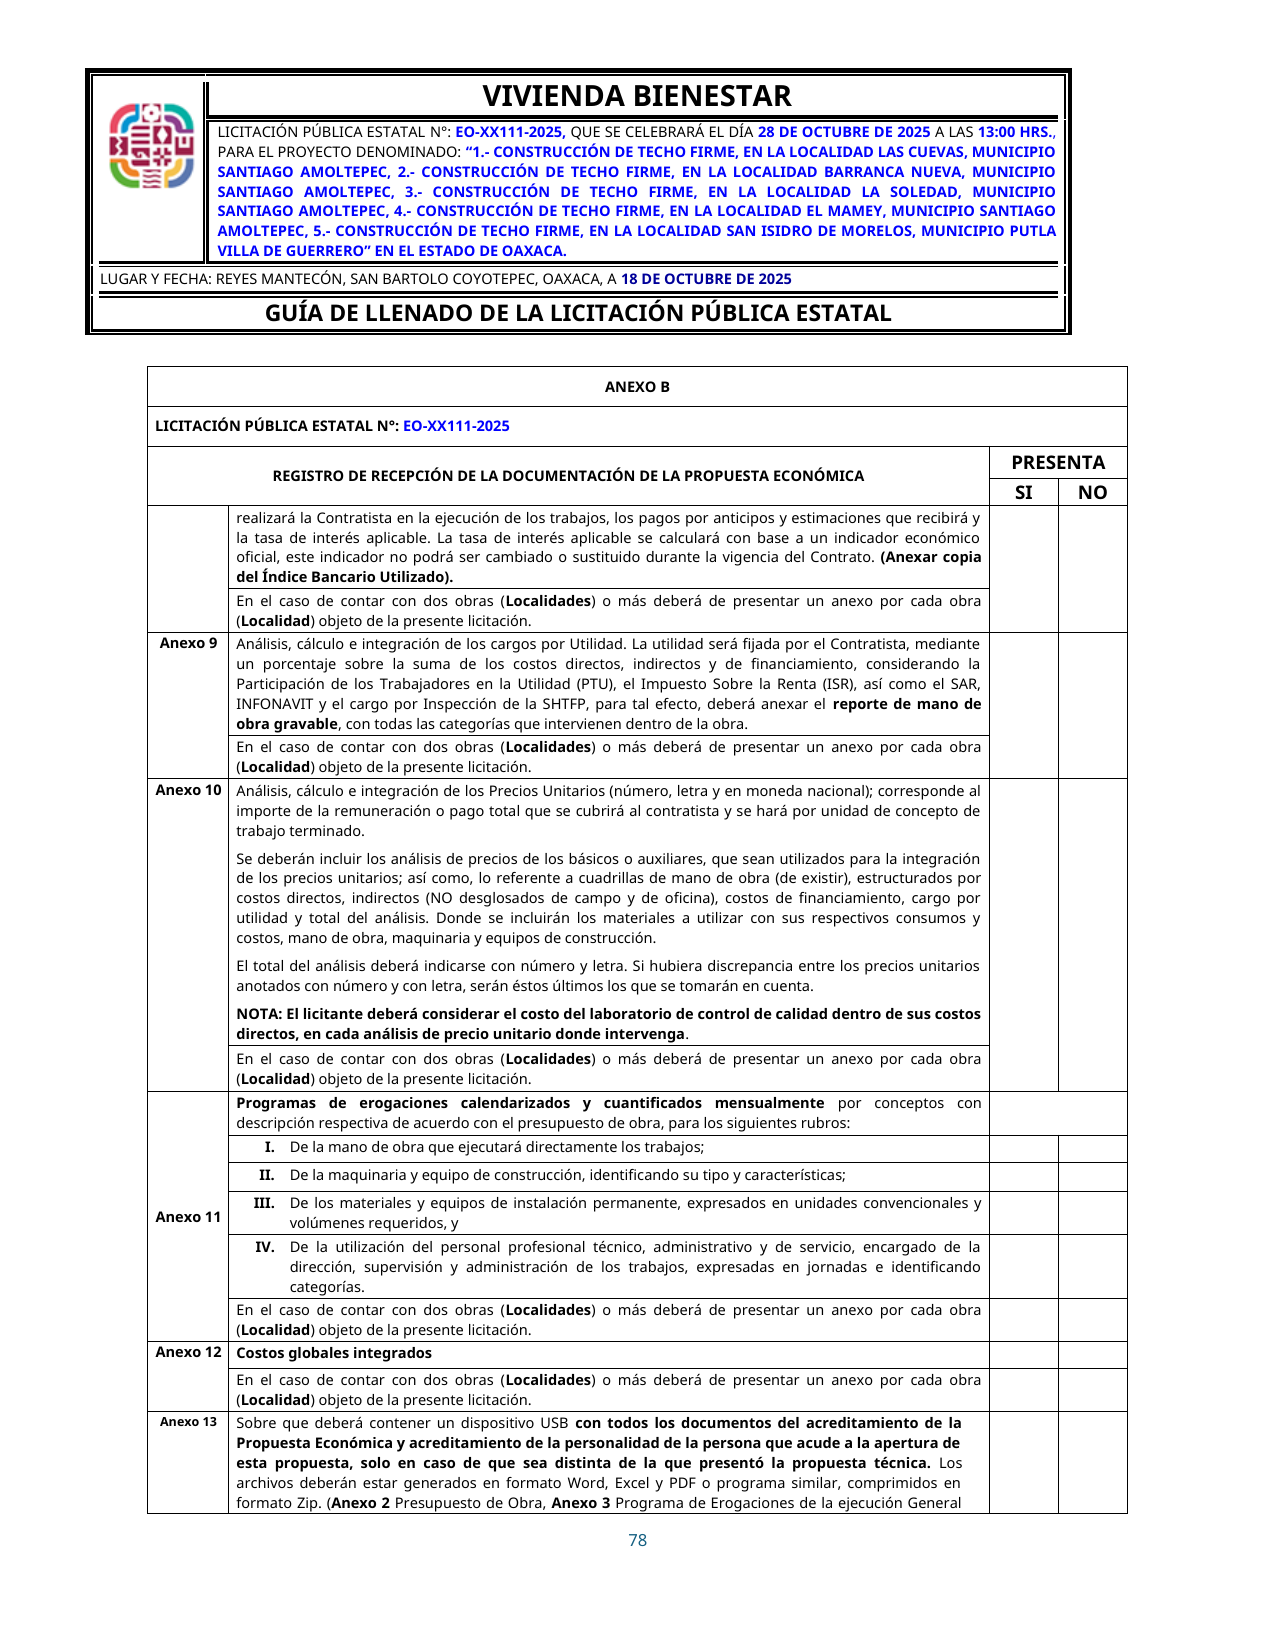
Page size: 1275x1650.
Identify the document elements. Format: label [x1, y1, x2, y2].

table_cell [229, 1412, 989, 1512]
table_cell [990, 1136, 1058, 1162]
picture [98, 95, 203, 194]
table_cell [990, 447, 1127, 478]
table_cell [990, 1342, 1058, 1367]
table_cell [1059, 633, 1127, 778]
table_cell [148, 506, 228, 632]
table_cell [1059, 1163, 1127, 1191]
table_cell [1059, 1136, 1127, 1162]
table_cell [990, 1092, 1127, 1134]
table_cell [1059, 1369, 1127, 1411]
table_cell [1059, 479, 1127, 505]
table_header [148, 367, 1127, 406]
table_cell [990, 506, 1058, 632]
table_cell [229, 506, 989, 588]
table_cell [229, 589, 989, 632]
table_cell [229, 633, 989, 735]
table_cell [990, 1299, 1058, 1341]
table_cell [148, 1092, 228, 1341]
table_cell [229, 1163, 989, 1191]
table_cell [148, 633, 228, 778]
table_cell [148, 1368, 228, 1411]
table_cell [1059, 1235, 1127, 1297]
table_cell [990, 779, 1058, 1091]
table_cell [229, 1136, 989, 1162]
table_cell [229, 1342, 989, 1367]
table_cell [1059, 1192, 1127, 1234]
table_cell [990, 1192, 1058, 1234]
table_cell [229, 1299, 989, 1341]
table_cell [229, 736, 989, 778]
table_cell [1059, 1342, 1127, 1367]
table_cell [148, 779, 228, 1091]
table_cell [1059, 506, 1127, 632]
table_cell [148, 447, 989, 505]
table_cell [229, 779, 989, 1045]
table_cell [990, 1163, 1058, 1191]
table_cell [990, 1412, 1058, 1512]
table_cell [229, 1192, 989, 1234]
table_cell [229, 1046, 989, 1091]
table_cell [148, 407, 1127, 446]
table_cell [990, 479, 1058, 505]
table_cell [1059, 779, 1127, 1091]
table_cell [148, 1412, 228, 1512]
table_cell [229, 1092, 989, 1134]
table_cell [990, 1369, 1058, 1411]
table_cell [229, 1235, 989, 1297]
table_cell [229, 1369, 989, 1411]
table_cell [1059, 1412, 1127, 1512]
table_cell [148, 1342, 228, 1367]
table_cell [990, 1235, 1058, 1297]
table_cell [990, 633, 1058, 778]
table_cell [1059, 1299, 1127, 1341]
